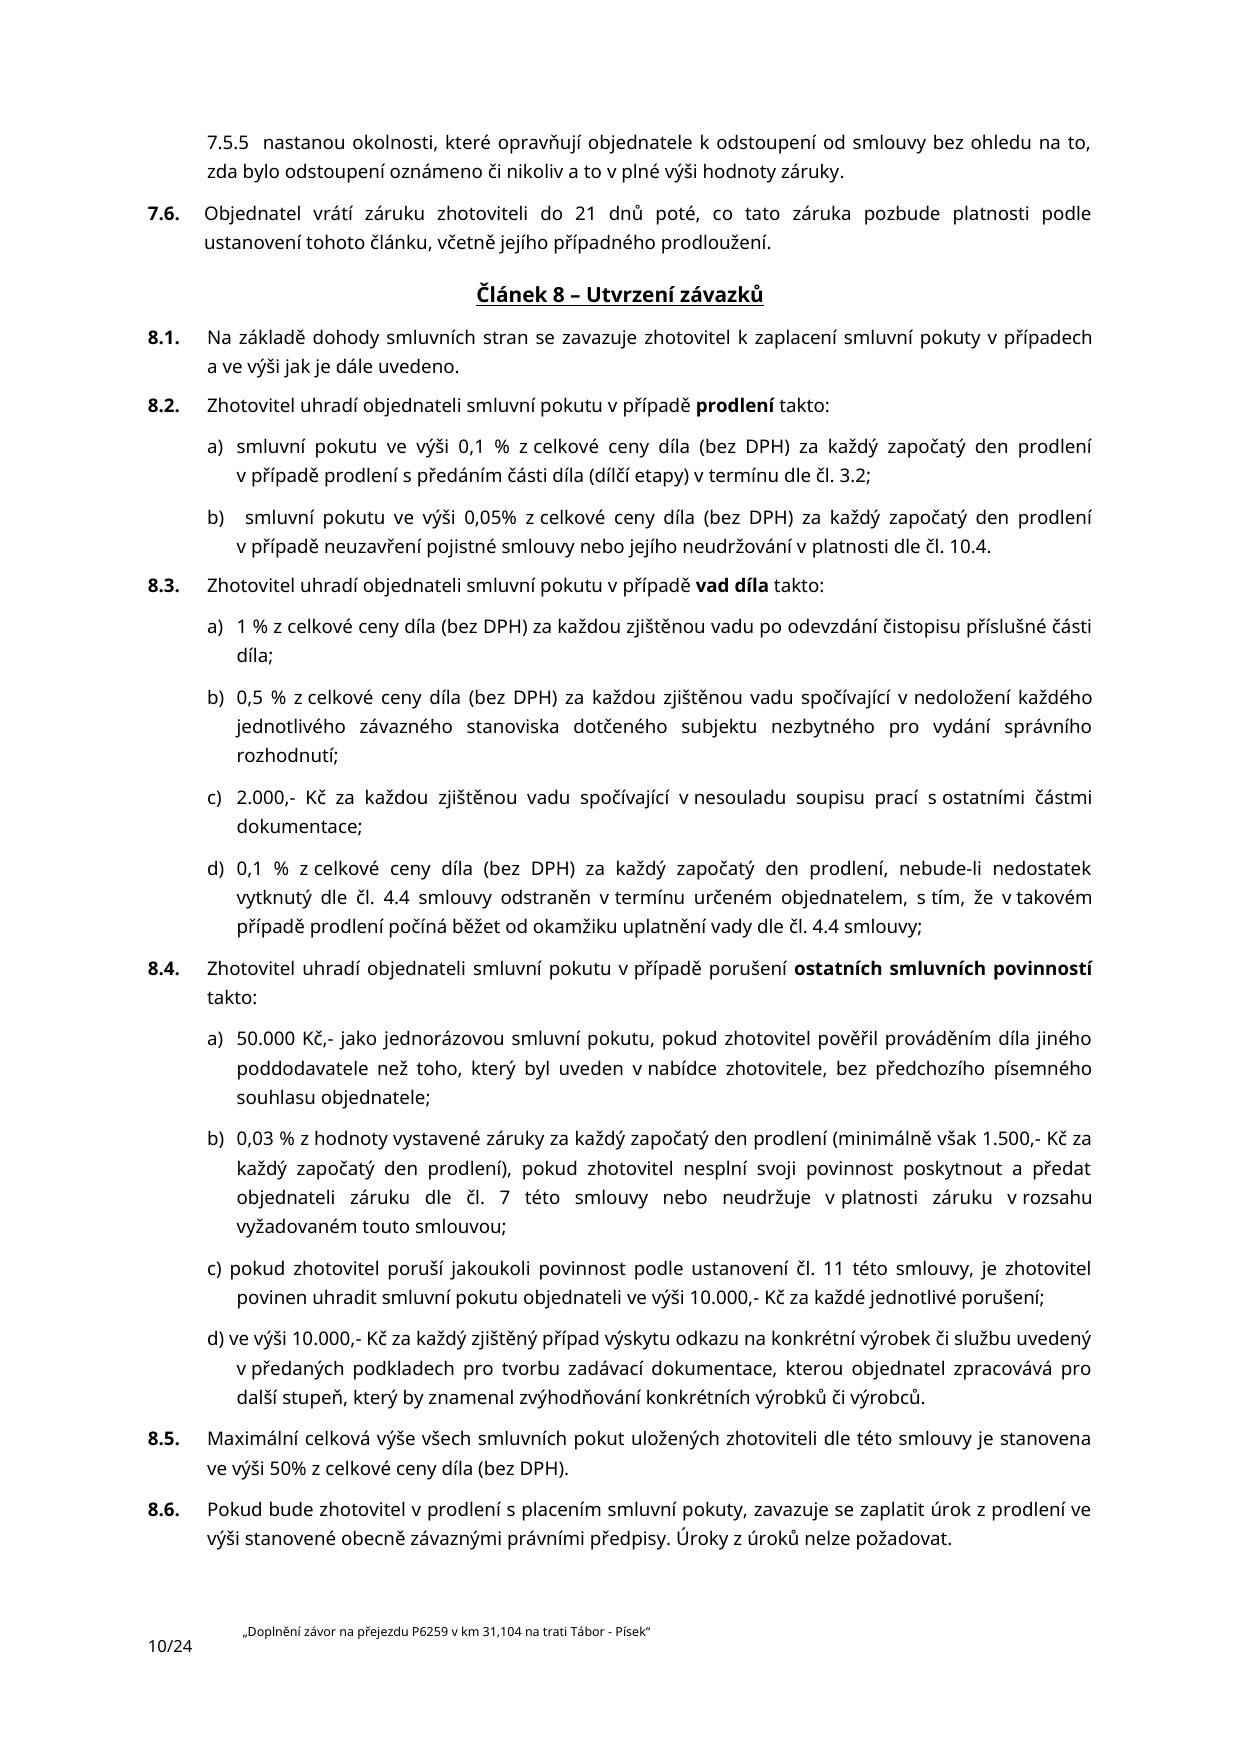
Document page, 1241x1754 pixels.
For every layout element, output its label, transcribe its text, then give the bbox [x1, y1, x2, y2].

text d) ve výši 10.000,- Kč za každý zjištěný případ výskytu odkazu na konkrétní výrobek či službu uvedený v předaných podkladech pro tvorbu zadávací dokumentace, kterou objednatel zpracovává pro další stupeň, který by znamenal zvýhodňování konkrétních výrobků či výrobců. [207, 1322, 1092, 1410]
text d) 0,1 % z celkové ceny díla (bez DPH) za každý započatý den prodlení, nebude-li nedostatek vytknutý dle čl. 4.4 smlouvy odstraněn v termínu určeném objednatelem, s tím, že v takovém případě prodlení počíná běžet od okamžiku uplatnění vady dle čl. 4.4 smlouvy; [207, 852, 1092, 939]
subtitle 8.4. Zhotovitel uhradí objednateli smluvní pokutu v případě porušení ostatních smluvních povinností takto: [148, 952, 1092, 1010]
text a) 1 % z celkové ceny díla (bez DPH) za každou zjištěnou vadu po odevzdání čistopisu příslušné části díla; [207, 610, 1092, 668]
text b) smluvní pokutu ve výši 0,05% z celkové ceny díla (bez DPH) za každý započatý den prodlení v případě neuzavření pojistné smlouvy nebo jejího neudržování v platnosti dle čl. 10.4. [207, 501, 1092, 559]
text c) pokud zhotovitel poruší jakoukoli povinnost podle ustanovení čl. 11 této smlouvy, je zhotovitel povinen uhradit smluvní pokutu objednateli ve výši 10.000,- Kč za každé jednotlivé porušení; [207, 1252, 1092, 1310]
text 8.5. Maximální celková výše všech smluvních pokut uložených zhotoviteli dle této smlouvy je stanovena ve výši 50% z celkové ceny díla (bez DPH). [148, 1422, 1092, 1481]
text 7.5.5 nastanou okolnosti, které opravňují objednatele k odstoupení od smlouvy bez ohledu na to, zda bylo odstoupení oznámeno či nikoliv a to v plné výši hodnoty záruky. [74, 126, 1092, 185]
text 7.6. Objednatel vrátí záruku zhotoviteli do 21 dnů poté, co tato záruka pozbude platnosti podle ustanovení tohoto článku, včetně jejího případného prodloužení. [148, 197, 1092, 256]
subtitle 8.3. Zhotovitel uhradí objednateli smluvní pokutu v případě vad díla takto: [148, 572, 1092, 597]
text 8.6. Pokud bude zhotovitel v prodlení s placením smluvní pokuty, zavazuje se zaplatit úrok z prodlení ve výši stanovené obecně závaznými právními předpisy. Úroky z úroků nelze požadovat. [148, 1493, 1092, 1552]
text a) smluvní pokutu ve výši 0,1 % z celkové ceny díla (bez DPH) za každý započatý den prodlení v případě prodlení s předáním části díla (dílčí etapy) v termínu dle čl. 3.2; [207, 430, 1092, 489]
text b) 0,5 % z celkové ceny díla (bez DPH) za každou zjištěnou vadu spočívající v nedoložení každého jednotlivého závazného stanoviska dotčeného subjektu nezbytného pro vydání správního rozhodnutí; [207, 681, 1092, 768]
text b) 0,03 % z hodnoty vystavené záruky za každý započatý den prodlení (minimálně však 1.500,- Kč za každý započatý den prodlení), pokud zhotovitel nesplní svoji povinnost poskytnout a předat objednateli záruku dle čl. 7 této smlouvy nebo neudržuje v platnosti záruku v rozsahu vyžadovaném touto smlouvou; [207, 1122, 1092, 1239]
subtitle Článek 8 – Utvrzení závazků [148, 281, 1092, 309]
text a) 50.000 Kč,- jako jednorázovou smluvní pokutu, pokud zhotovitel pověřil prováděním díla jiného poddodavatele než toho, který byl uveden v nabídce zhotovitele, bez předchozího písemného souhlasu objednatele; [207, 1022, 1092, 1110]
subtitle 8.2. Zhotovitel uhradí objednateli smluvní pokutu v případě prodlení takto: [148, 392, 1092, 418]
text 8.1. Na základě dohody smluvních stran se zavazuje zhotovitel k zaplacení smluvní pokuty v případech a ve výši jak je dále uvedeno. [148, 321, 1092, 380]
text c) 2.000,- Kč za každou zjištěnou vadu spočívající v nesouladu soupisu prací s ostatními částmi dokumentace; [207, 781, 1092, 839]
